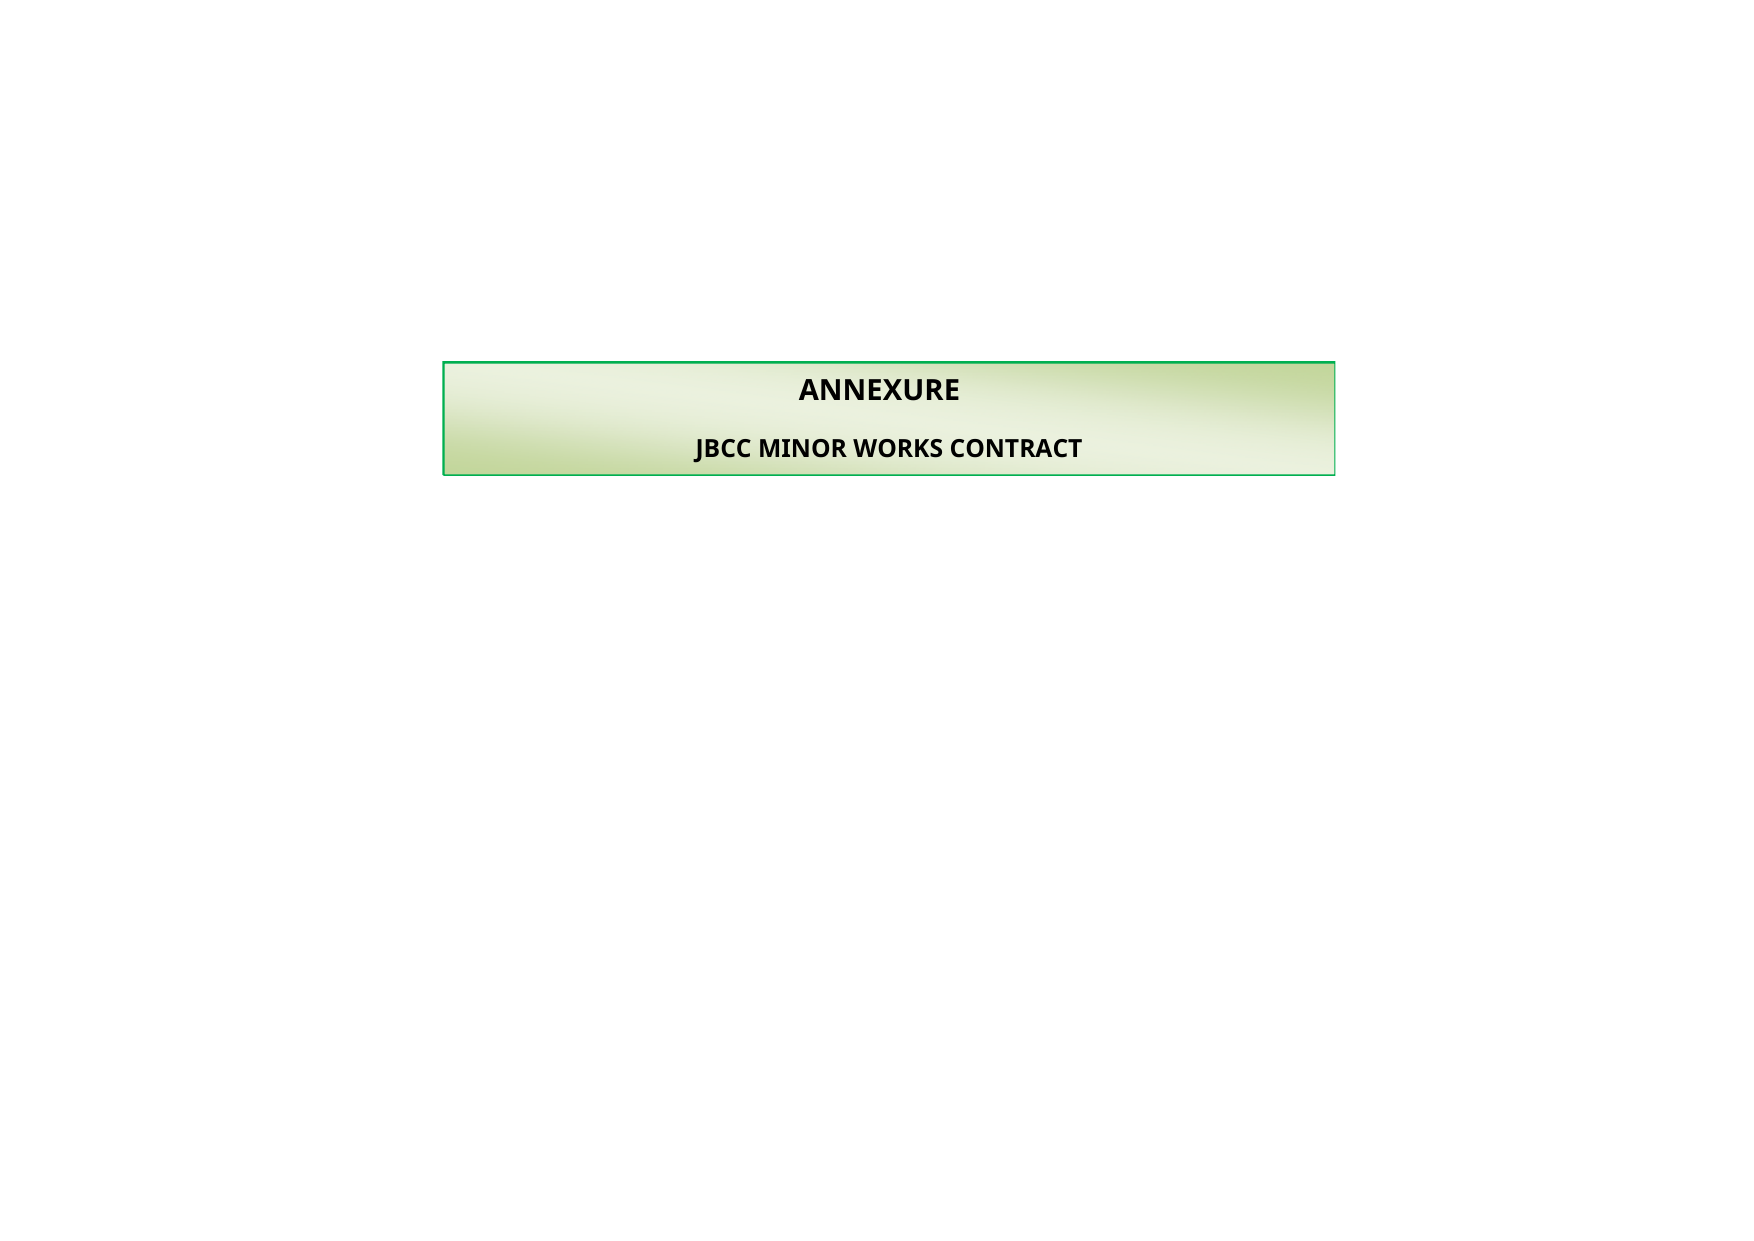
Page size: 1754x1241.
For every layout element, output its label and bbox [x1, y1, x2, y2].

picture [442, 361, 1336, 476]
